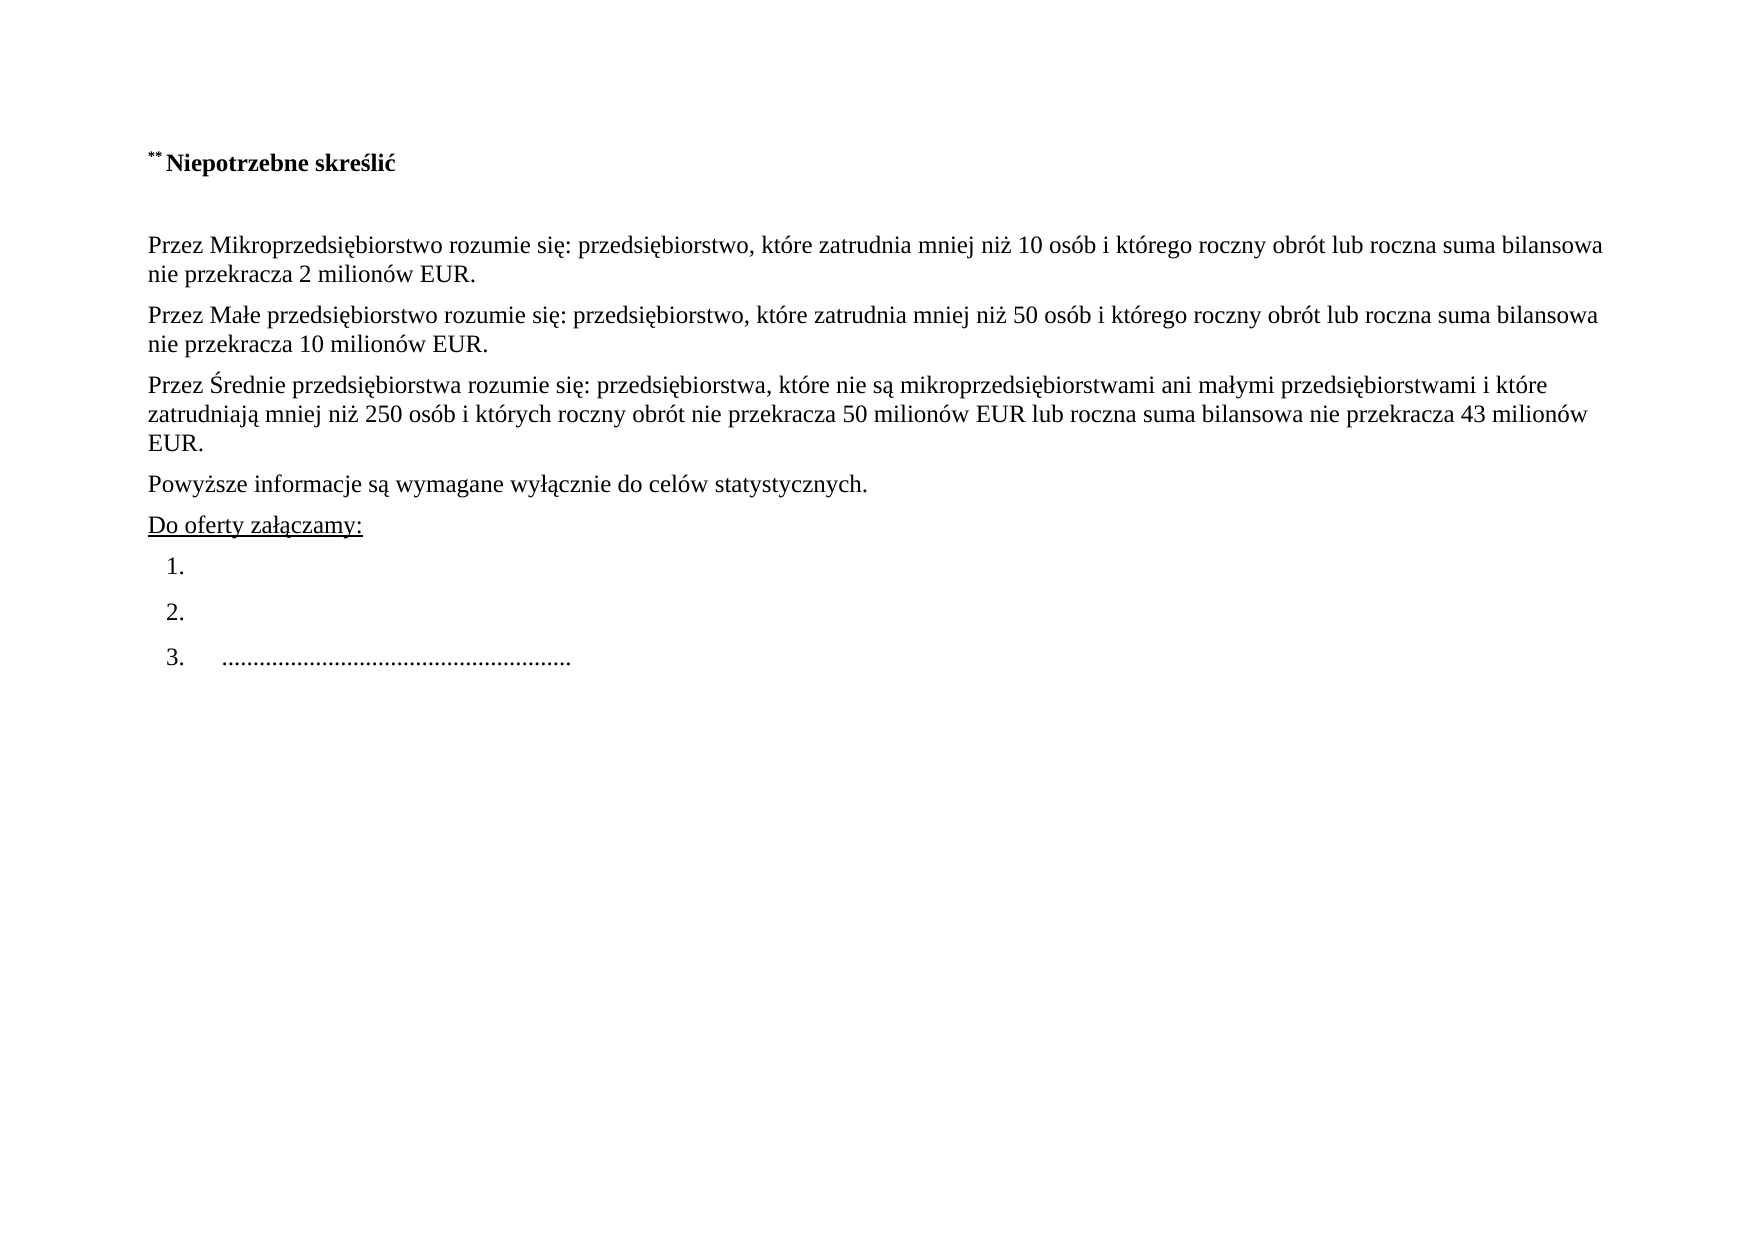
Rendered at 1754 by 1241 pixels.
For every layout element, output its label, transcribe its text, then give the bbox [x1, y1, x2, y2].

text Przez Mikroprzedsiębiorstwo rozumie się: przedsiębiorstwo, które zatrudnia mniej niż 10 osób i którego roczny obrót lub roczna suma bilansowa nie przekracza 2 milionów EUR. [148, 230, 1606, 288]
text Przez Małe przedsiębiorstwo rozumie się: przedsiębiorstwo, które zatrudnia mniej niż 50 osób i którego roczny obrót lub roczna suma bilansowa nie przekracza 10 milionów EUR. [148, 300, 1606, 358]
list ........................................................ [184, 642, 1606, 671]
text Powyższe informacje są wymagane wyłącznie do celów statystycznych. [148, 469, 1606, 498]
text ** Niepotrzebne skreślić [148, 148, 1606, 176]
text Przez Średnie przedsiębiorstwa rozumie się: przedsiębiorstwa, które nie są mikroprzedsiębiorstwami ani małymi przedsiębiorstwami i które zatrudniają mniej niż 250 osób i których roczny obrót nie przekracza 50 milionów EUR lub roczna suma bilansowa nie przekracza 43 milionów EUR. [148, 370, 1606, 456]
text Do oferty załączamy: [148, 510, 1606, 539]
